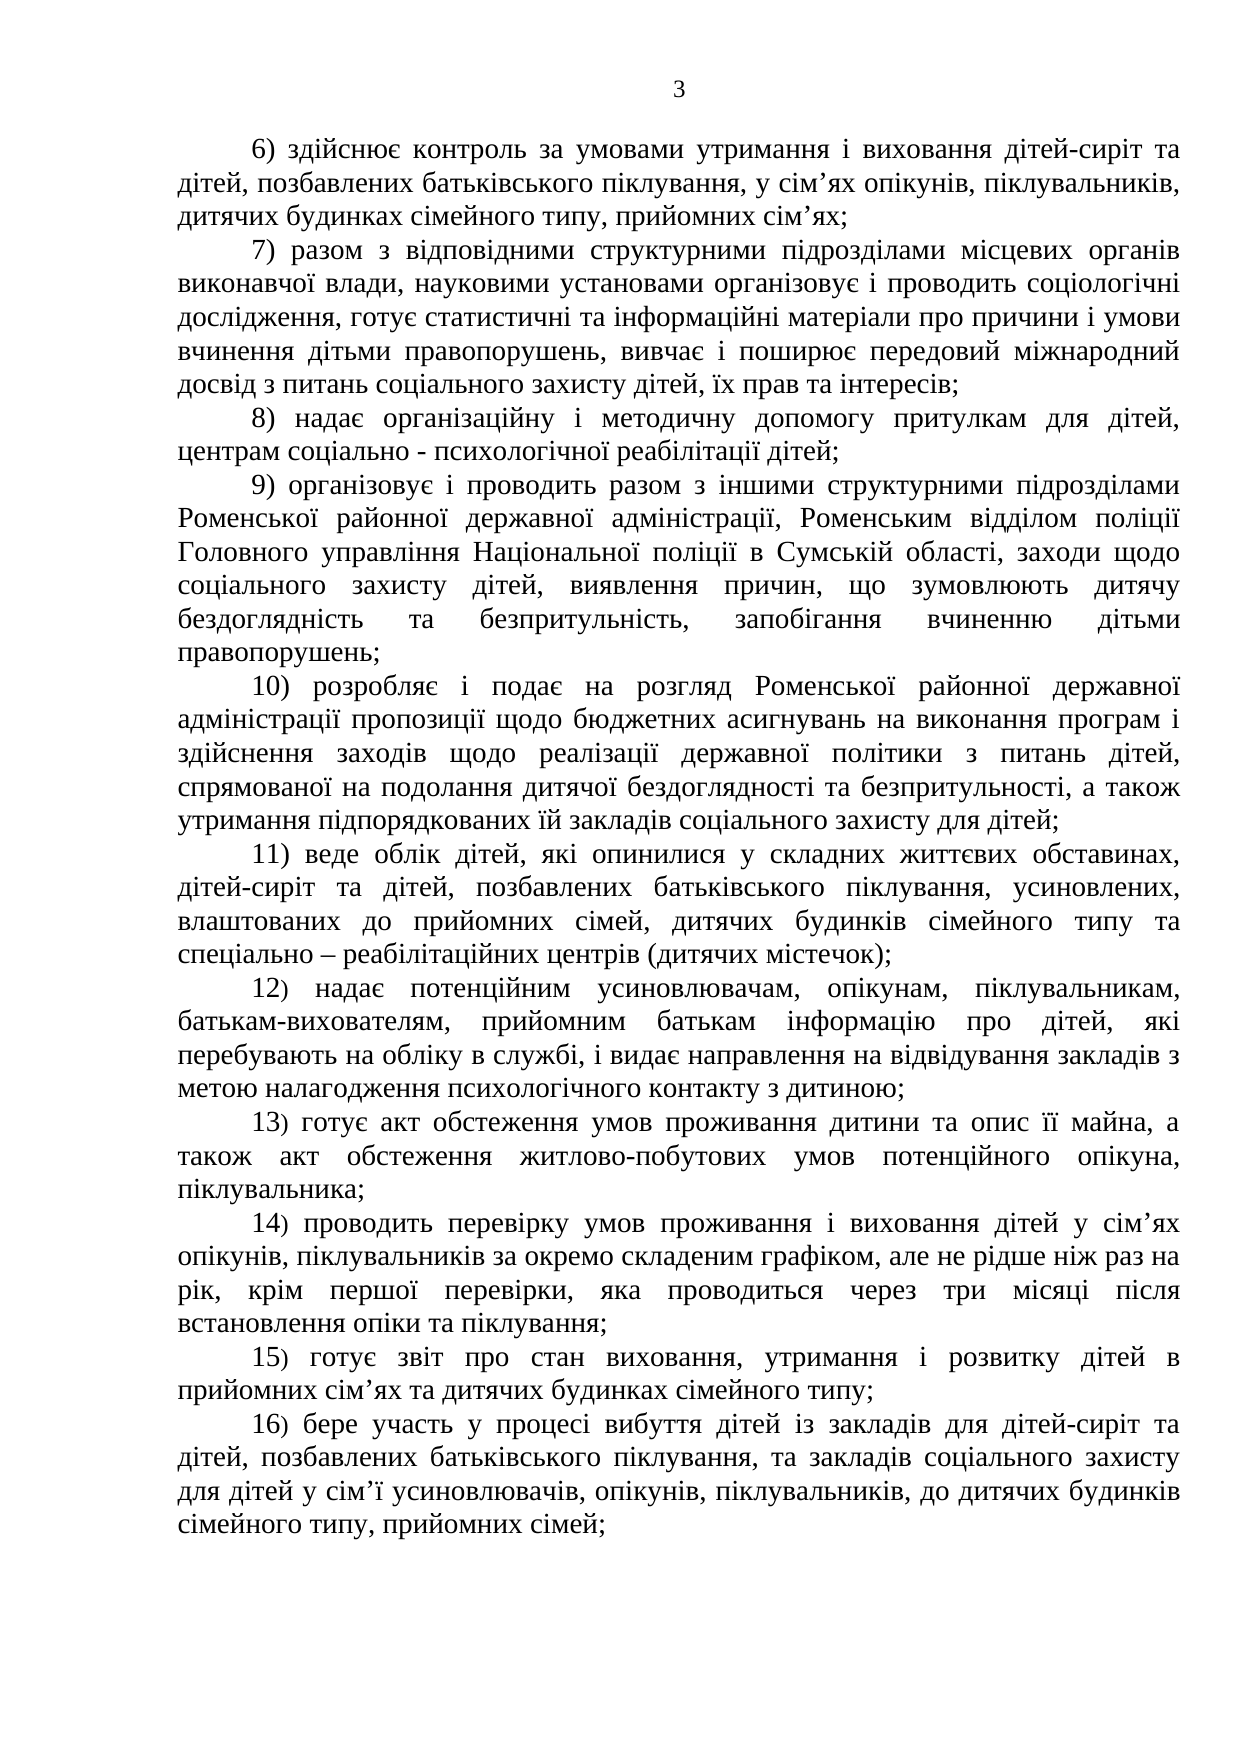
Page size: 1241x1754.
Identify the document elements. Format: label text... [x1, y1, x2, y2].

text 13) готує акт обстеження умов проживання дитини та опис її майна, а також акт обстеження житлово-побутових умов потенційного опікуна, піклувальника; [177, 1104, 1181, 1205]
text 7) разом з відповідними структурними підрозділами місцевих органів виконавчої влади, науковими установами організовує і проводить соціологічні дослідження, готує статистичні та інформаційні матеріали про причини і умови вчинення дітьми правопорушень, вивчає і поширює передовий міжнародний досвід з питань соціального захисту дітей, їх прав та інтересів; [177, 232, 1181, 400]
text 12) надає потенційним усиновлювачам, опікунам, піклувальникам, батькам-вихователям, прийомним батькам інформацію про дітей, які перебувають на обліку в службі, і видає направлення на відвідування закладів з метою налагодження психологічного контакту з дитиною; [177, 970, 1181, 1104]
text 14) проводить перевірку умов проживання і виховання дітей у сім’ях опікунів, піклувальників за окремо складеним графіком, але не рідше ніж раз на рік, крім першої перевірки, яка проводиться через три місяці після встановлення опіки та піклування; [177, 1205, 1181, 1339]
text 10) розробляє і подає на розгляд Роменської районної державної адміністрації пропозиції щодо бюджетних асигнувань на виконання програм і здійснення заходів щодо реалізації державної політики з питань дітей, спрямованої на подолання дитячої бездоглядності та безпритульності, а також утримання підпорядкованих їй закладів соціального захисту для дітей; [177, 668, 1181, 836]
text 6) здійснює контроль за умовами утримання і виховання дітей-сиріт та дітей, позбавлених батьківського піклування, у сім’ях опікунів, піклувальників, дитячих будинках сімейного типу, прийомних сім’ях; [177, 131, 1181, 232]
text 16) бере участь у процесі вибуття дітей із закладів для дітей-сиріт та дітей, позбавлених батьківського піклування, та закладів соціального захисту для дітей у сім’ї усиновлювачів, опікунів, піклувальників, до дитячих будинків сімейного типу, прийомних сімей; [177, 1406, 1181, 1540]
text 9) організовує і проводить разом з іншими структурними підрозділами Роменської районної державної адміністрації, Роменським відділом поліції Головного управління Національної поліції в Сумській області, заходи щодо соціального захисту дітей, виявлення причин, що зумовлюють дитячу бездоглядність та безпритульність, запобігання вчиненню дітьми правопорушень; [177, 467, 1181, 668]
text 15) готує звіт про стан виховання, утримання і розвитку дітей в прийомних сім’ях та дитячих будинках сімейного типу; [177, 1339, 1181, 1406]
text 11) веде облік дітей, які опинилися у складних життєвих обставинах, дітей-сиріт та дітей, позбавлених батьківського піклування, усиновлених, влаштованих до прийомних сімей, дитячих будинків сімейного типу та спеціально – реабілітаційних центрів (дитячих містечок); [177, 836, 1181, 970]
text 8) надає організаційну і методичну допомогу притулкам для дітей, центрам соціально - психологічної реабілітації дітей; [177, 400, 1181, 467]
